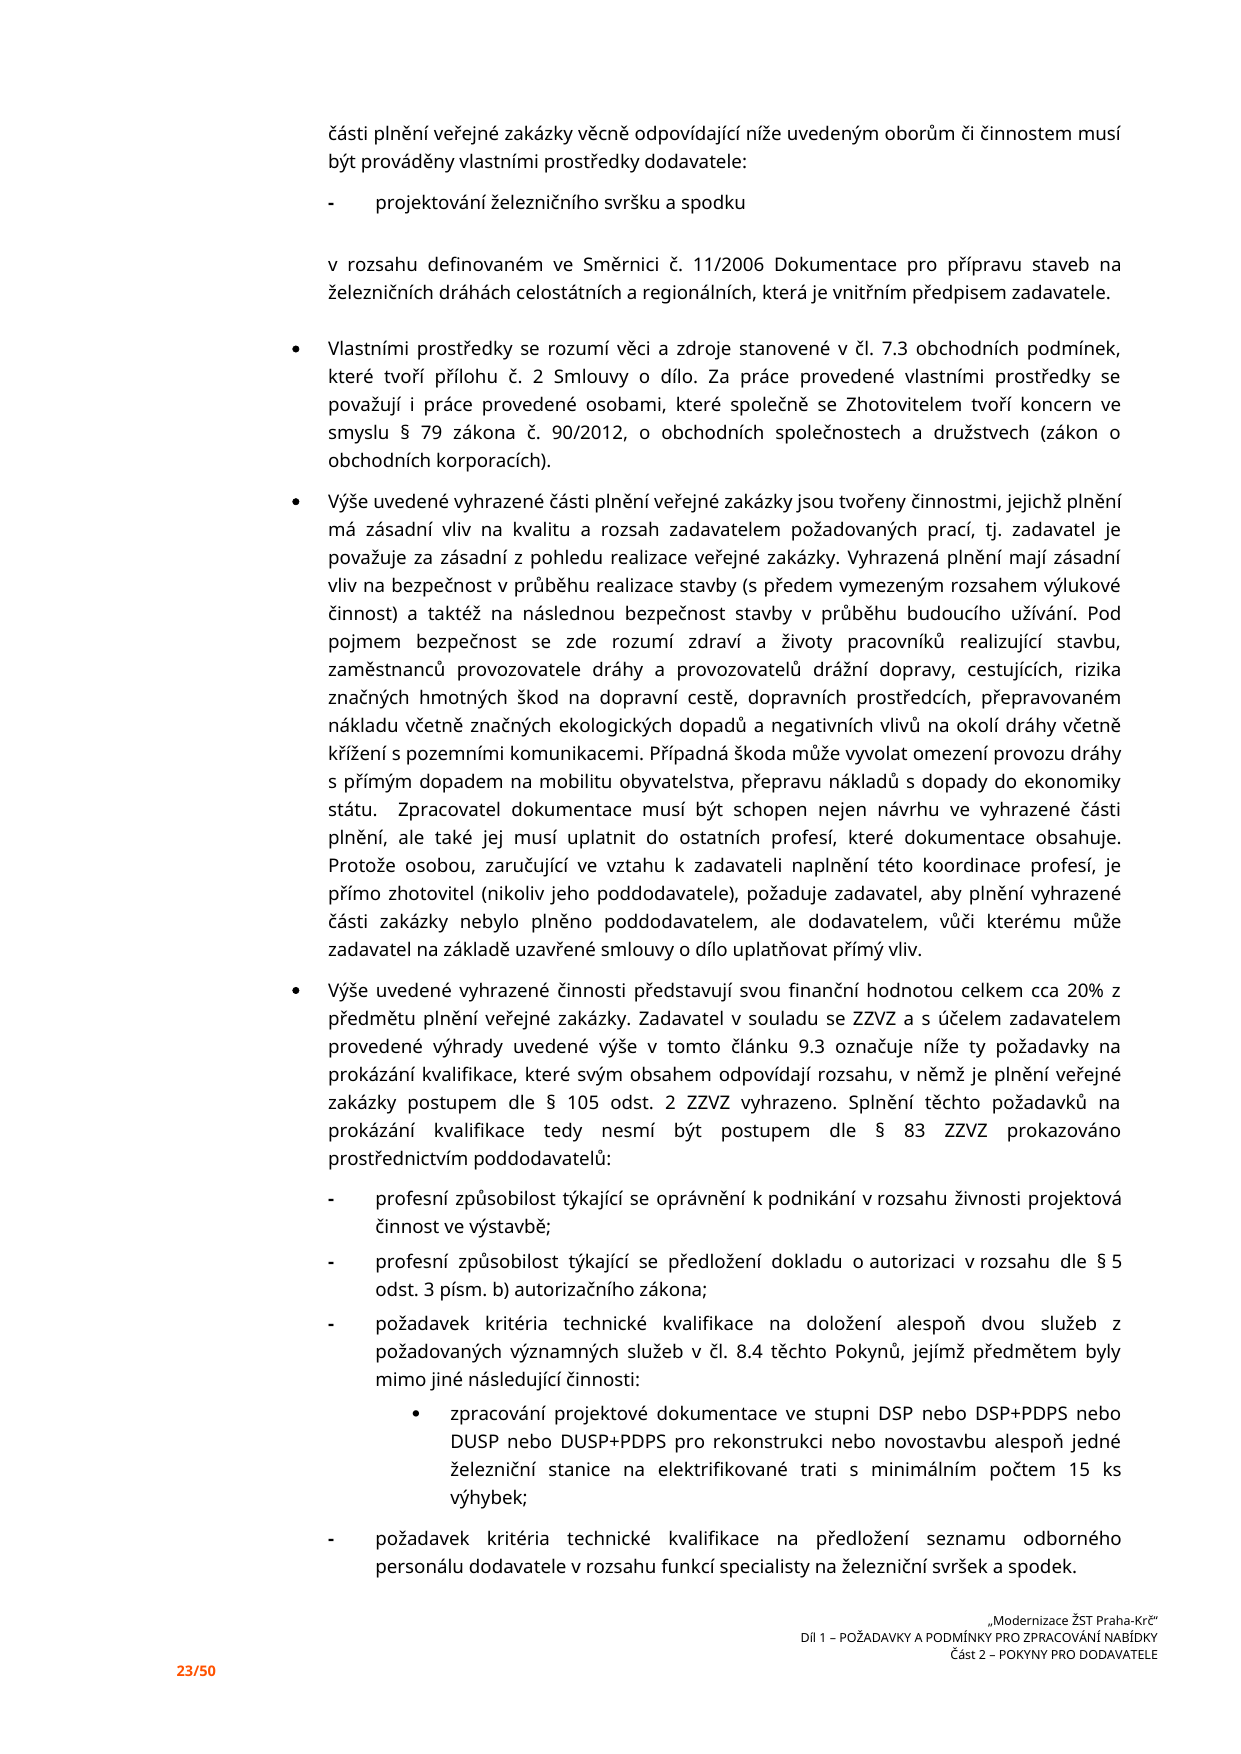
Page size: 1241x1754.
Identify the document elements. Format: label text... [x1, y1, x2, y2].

text Vlastními prostředky se rozumí věci a zdroje stanovené v čl. 7.3 obchodních podmínek, které tvoří přílohu č. 2 Smlouvy o dílo. Za práce provedené vlastními prostředky se považují i práce provedené osobami, které společně se Zhotovitelem tvoří koncern ve smyslu § 79 zákona č. 90/2012, o obchodních společnostech a družstvech (zákon o obchodních korporacích). [292, 336, 1122, 473]
text profesní způsobilost týkající se předložení dokladu o autorizaci v rozsahu dle § 5 odst. 3 písm. b) autorizačního zákona; [328, 1248, 1122, 1301]
text požadavek kritéria technické kvalifikace na doložení alespoň dvou služeb z požadovaných významných služeb v čl. 8.4 těchto Pokynů, jejímž předmětem byly mimo jiné následující činnosti: [328, 1310, 1122, 1392]
list zpracování projektové dokumentace ve stupni DSP nebo DSP+PDPS nebo DUSP nebo DUSP+PDPS pro rekonstrukci nebo novostavbu alespoň jedné železniční stanice na elektrifikované trati s minimálním počtem 15 ks výhybek; [413, 1401, 1122, 1510]
text projektování železničního svršku a spodku [328, 189, 1122, 215]
text v rozsahu definovaném ve Směrnici č. 11/2006 Dokumentace pro přípravu staveb na železničních dráhách celostátních a regionálních, která je vnitřním předpisem zadavatele. [328, 251, 1122, 305]
text požadavek kritéria technické kvalifikace na předložení seznamu odborného personálu dodavatele v rozsahu funkcí specialisty na železniční svršek a spodek. [328, 1525, 1122, 1579]
text Výše uvedené vyhrazené činnosti představují svou finanční hodnotou celkem cca 20% z předmětu plnění veřejné zakázky. Zadavatel v souladu se ZZVZ a s účelem zadavatelem provedené výhrady uvedené výše v tomto článku 9.3 označuje níže ty požadavky na prokázání kvalifikace, které svým obsahem odpovídají rozsahu, v němž je plnění veřejné zakázky postupem dle § 105 odst. 2 ZZVZ vyhrazeno. Splnění těchto požadavků na prokázání kvalifikace tedy nesmí být postupem dle § 83 ZZVZ prokazováno prostřednictvím poddodavatelů: [292, 977, 1122, 1171]
text Výše uvedené vyhrazené části plnění veřejné zakázky jsou tvořeny činnostmi, jejichž plnění má zásadní vliv na kvalitu a rozsah zadavatelem požadovaných prací, tj. zadavatel je považuje za zásadní z pohledu realizace veřejné zakázky. Vyhrazená plnění mají zásadní vliv na bezpečnost v průběhu realizace stavby (s předem vymezeným rozsahem výlukové činnost) a taktéž na následnou bezpečnost stavby v průběhu budoucího užívání. Pod pojmem bezpečnost se zde rozumí zdraví a životy pracovníků realizující stavbu, zaměstnanců provozovatele dráhy a provozovatelů drážní dopravy, cestujících, rizika značných hmotných škod na dopravní cestě, dopravních prostředcích, přepravovaném nákladu včetně značných ekologických dopadů a negativních vlivů na okolí dráhy včetně křížení s pozemními komunikacemi. Případná škoda může vyvolat omezení provozu dráhy s přímým dopadem na mobilitu obyvatelstva, přepravu nákladů s dopady do ekonomiky státu. Zpracovatel dokumentace musí být schopen nejen návrhu ve vyhrazené části plnění, ale také jej musí uplatnit do ostatních profesí, které dokumentace obsahuje. Protože osobou, zaručující ve vztahu k zadavateli naplnění této koordinace profesí, je přímo zhotovitel (nikoliv jeho poddodavatele), požaduje zadavatel, aby plnění vyhrazené části zakázky nebylo plněno poddodavatelem, ale dodavatelem, vůči kterému může zadavatel na základě uzavřené smlouvy o dílo uplatňovat přímý vliv. [292, 488, 1122, 962]
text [292, 121, 1122, 174]
text profesní způsobilost týkající se oprávnění k podnikání v rozsahu živnosti projektová činnost ve výstavbě; [328, 1186, 1122, 1239]
